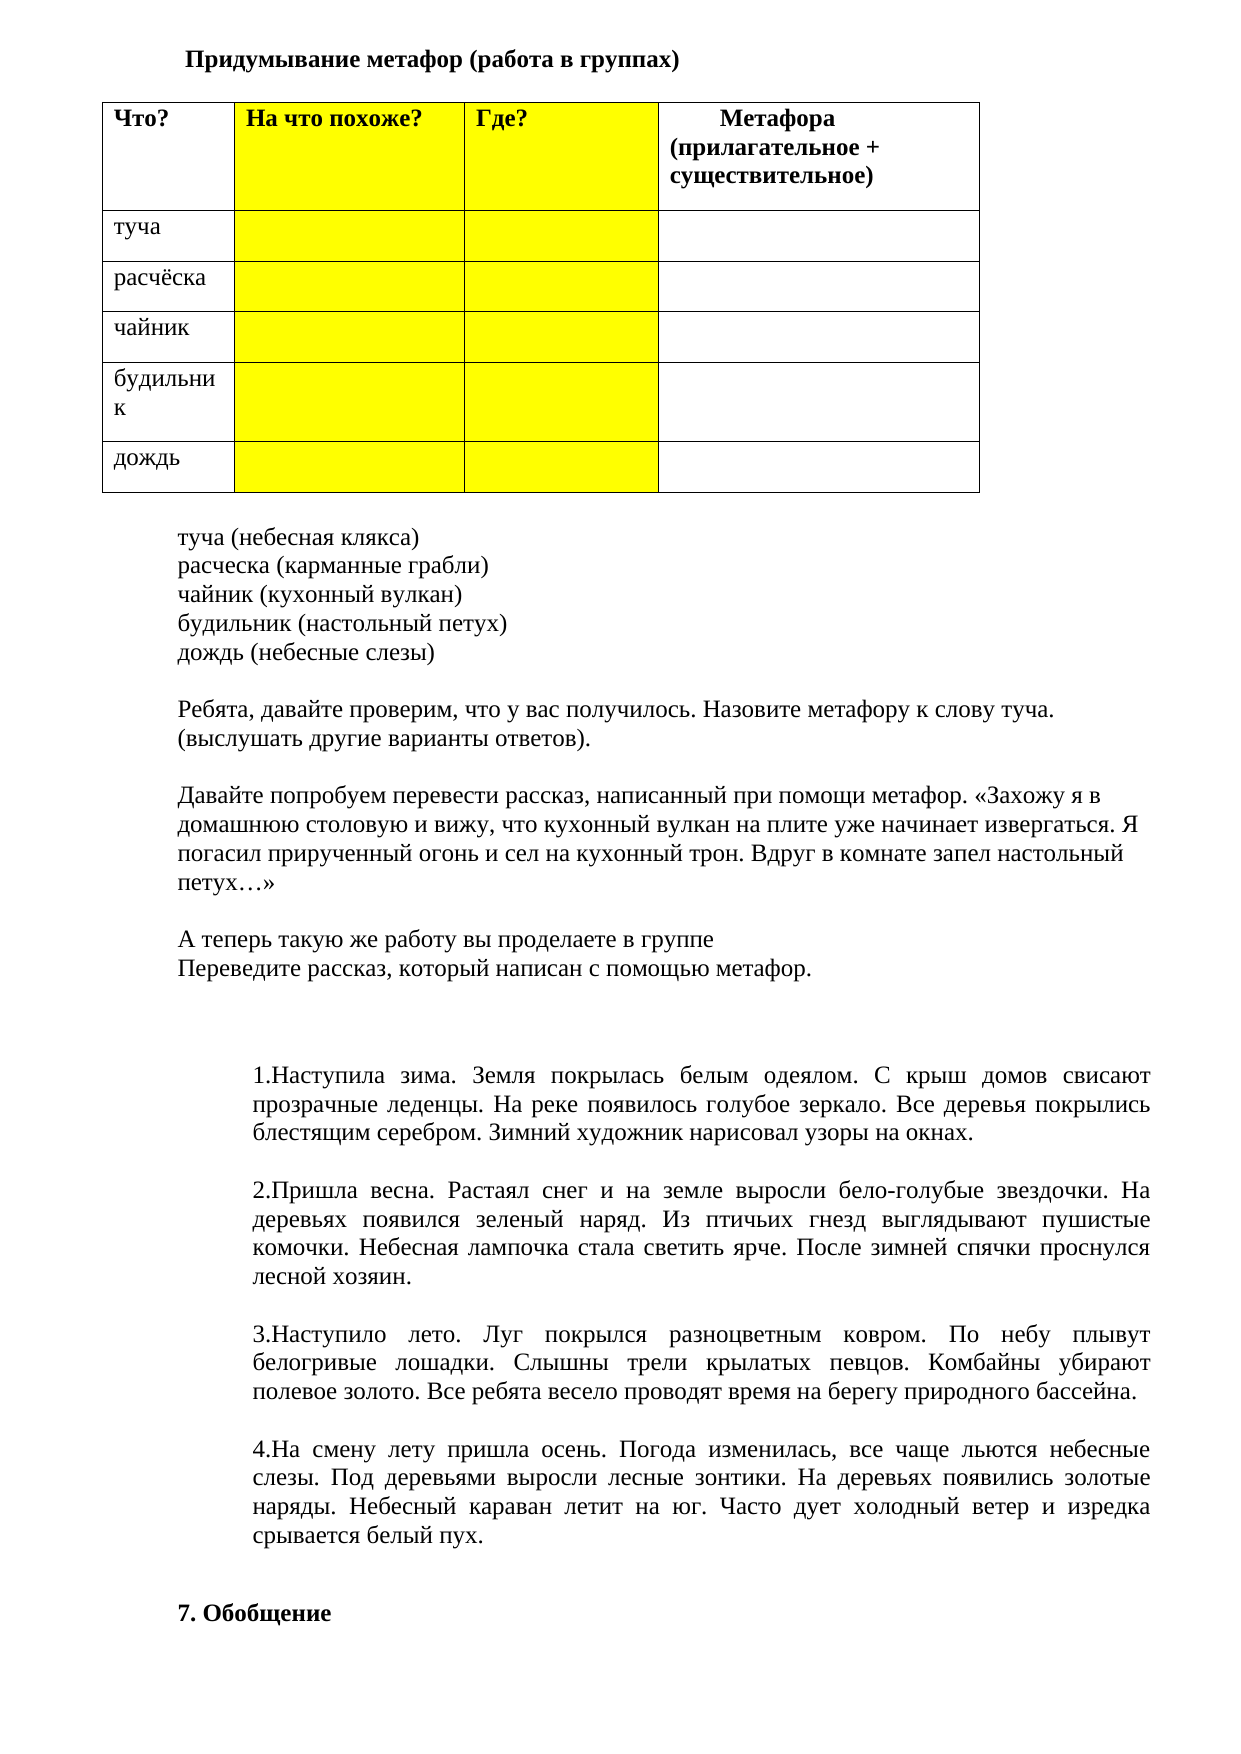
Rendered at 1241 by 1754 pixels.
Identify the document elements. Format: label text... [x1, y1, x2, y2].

list 4.На смену лету пришла осень. Погода изменилась, все чаще льются небесные слезы. Под деревьями выросли лесные зонтики. На деревьях появились золотые наряды. Небесный караван летит на юг. Часто дует холодный ветер и изредка срывается белый пух. [252, 1434, 1152, 1549]
table_cell [659, 211, 979, 261]
table_cell [235, 211, 464, 261]
table_cell [465, 262, 658, 311]
table_cell [659, 262, 979, 311]
text Давайте попробуем перевести рассказ, написанный при помощи метафор. «Захожу я в домашнюю столовую и вижу, что кухонный вулкан на плите уже начинает извергаться. Я погасил прирученный огонь и сел на кухонный трон. Вдруг в комнате запел настольный петух…» [177, 780, 1152, 895]
table_cell [465, 442, 658, 492]
text 7. Обобщение [177, 1598, 1152, 1627]
table_cell чайник [103, 312, 234, 362]
table_cell [465, 363, 658, 441]
table_header Что? [103, 103, 234, 210]
text туча (небесная клякса) расческа (карманные грабли) чайник (кухонный вулкан) будильник (настольный петух) дождь (небесные слезы) [177, 522, 1152, 665]
table_cell [659, 442, 979, 492]
table_cell расчёска [103, 262, 234, 311]
text Переведите рассказ, который написан с помощью метафор. [177, 953, 1152, 982]
text А теперь такую же работу вы проделаете в группе [177, 924, 1152, 953]
table_cell [465, 211, 658, 261]
table_cell [659, 363, 979, 441]
table_cell дождь [103, 442, 234, 492]
text Ребята, давайте проверим, что у вас получилось. Назовите метафору к слову туча. (выслушать другие варианты ответов). [177, 694, 1152, 752]
table_cell [235, 363, 464, 441]
text Придумывание метафор (работа в группах) [185, 44, 1152, 73]
table_header Метафора (прилагательное + существительное) [659, 103, 979, 210]
table_cell [659, 312, 979, 362]
table_cell [235, 312, 464, 362]
table_cell туча [103, 211, 234, 261]
table_header Где? [465, 103, 658, 210]
list 2.Пришла весна. Растаял снег и на земле выросли бело-голубые звездочки. На деревьях появился зеленый наряд. Из птичьих гнезд выглядывают пушистые комочки. Небесная лампочка стала светить ярче. После зимней спячки проснулся лесной хозяин. [252, 1175, 1152, 1290]
table_cell будильник [103, 363, 234, 441]
table_header На что похоже? [235, 103, 464, 210]
table_cell [235, 262, 464, 311]
table_cell [465, 312, 658, 362]
table_cell [235, 442, 464, 492]
list 1.Наступила зима. Земля покрылась белым одеялом. С крыш домов свисают прозрачные леденцы. На реке появилось голубое зеркало. Все деревья покрылись блестящим серебром. Зимний художник нарисовал узоры на окнах. [252, 1060, 1152, 1146]
list 3.Наступило лето. Луг покрылся разноцветным ковром. По небу плывут белогривые лошадки. Слышны трели крылатых певцов. Комбайны убирают полевое золото. Все ребята весело проводят время на берегу природного бассейна. [252, 1319, 1152, 1405]
